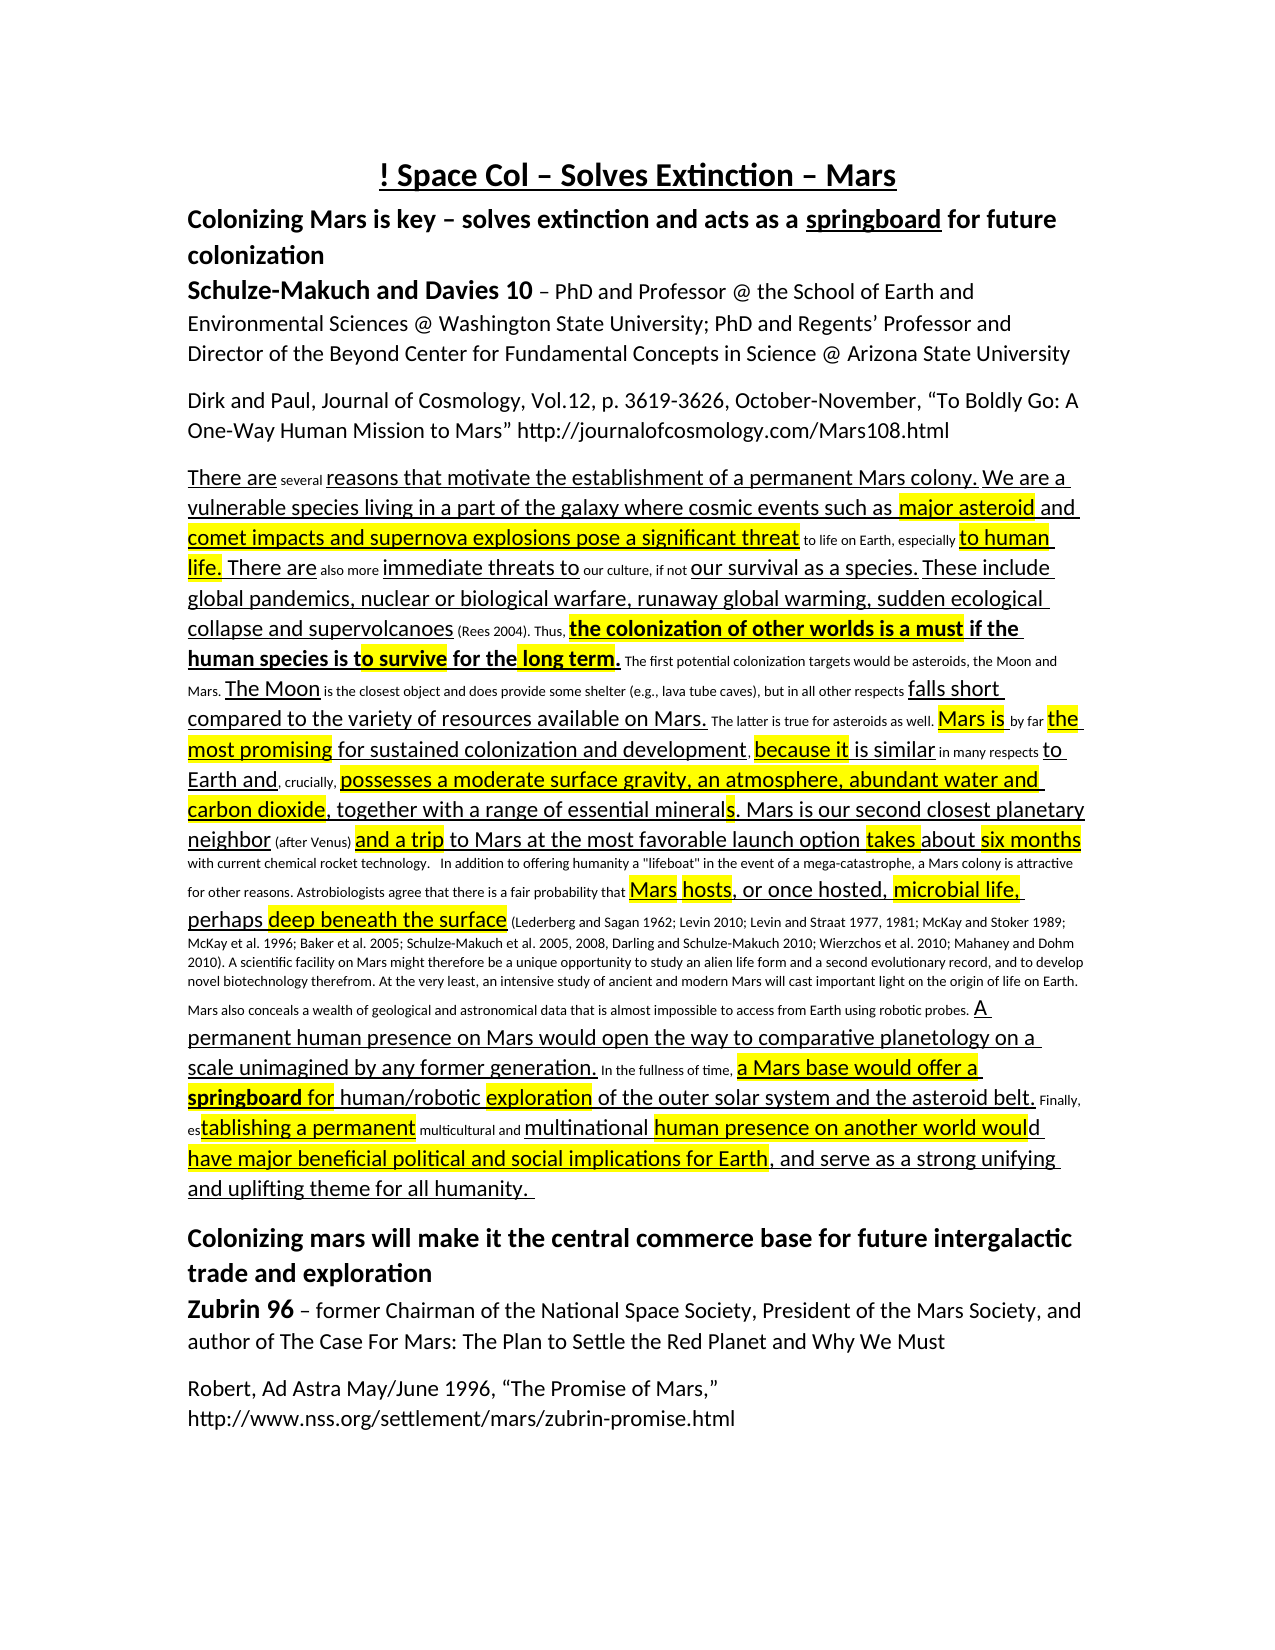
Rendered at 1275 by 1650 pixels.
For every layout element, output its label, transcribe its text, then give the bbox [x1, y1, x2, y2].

text Dirk and Paul, Journal of Cosmology, Vol.12, p. 3619-3626, October-November, “To Boldly Go: A One-Way Human Mission to Mars” http://journalofcosmology.com/Mars108.html [187, 386, 1087, 444]
text There are several reasons that motivate the establishment of a permanent Mars colony. We are a vulnerable species living in a part of the galaxy where cosmic events such as major asteroid and comet impacts and supernova explosions pose a significant threat to life on Earth, especially to human life. There are also more immediate threats to our culture, if not our survival as a species. These include global pandemics, nuclear or biological warfare, runaway global warming, sudden ecological collapse and supervolcanoes (Rees 2004). Thus, the colonization of other worlds is a must if the human species is to survive for the long term. The first potential colonization targets would be asteroids, the Moon and Mars. The Moon is the closest object and does provide some shelter (e.g., lava tube caves), but in all other respects falls short compared to the variety of resources available on Mars. The latter is true for asteroids as well. Mars is by far the most promising for sustained colonization and development, because it is similar in many respects to Earth and, crucially, possesses a moderate surface gravity, an atmosphere, abundant water and carbon dioxide, together with a range of essential minerals. Mars is our second closest planetary neighbor (after Venus) and a trip to Mars at the most favorable launch option takes about six months with current chemical rocket technology. In addition to offering humanity a "lifeboat" in the event of a mega-catastrophe, a Mars colony is attractive for other reasons. Astrobiologists agree that there is a fair probability that Mars hosts, or once hosted, microbial life, perhaps deep beneath the surface (Lederberg and Sagan 1962; Levin 2010; Levin and Straat 1977, 1981; McKay and Stoker 1989; McKay et al. 1996; Baker et al. 2005; Schulze-Makuch et al. 2005, 2008, Darling and Schulze-Makuch 2010; Wierzchos et al. 2010; Mahaney and Dohm 2010). A scientific facility on Mars might therefore be a unique opportunity to study an alien life form and a second evolutionary record, and to develop novel biotechnology therefrom. At the very least, an intensive study of ancient and modern Mars will cast important light on the origin of life on Earth. Mars also conceals a wealth of geological and astronomical data that is almost impossible to access from Earth using robotic probes. A permanent human presence on Mars would open the way to comparative planetology on a scale unimagined by any former generation. In the fullness of time, a Mars base would offer a springboard for human/robotic exploration of the outer solar system and the asteroid belt. Finally, establishing a permanent multicultural and multinational human presence on another world would have major beneficial political and social implications for Earth, and serve as a strong unifying and uplifting theme for all humanity. [187, 463, 1087, 1202]
text Robert, Ad Astra May/June 1996, “The Promise of Mars,” http://www.nss.org/settlement/mars/zubrin-promise.html [187, 1374, 1087, 1432]
subtitle Colonizing mars will make it the central commerce base for future intergalactic trade and exploration [187, 1221, 1087, 1289]
subtitle ! Space Col – Solves Extinction – Mars [187, 154, 1087, 195]
subtitle Colonizing Mars is key – solves extinction and acts as a springboard for future colonization [187, 202, 1087, 271]
text Zubrin 96 – former Chairman of the National Space Society, President of the Mars Society, and author of The Case For Mars: The Plan to Settle the Red Planet and Why We Must [187, 1292, 1087, 1355]
text Schulze-Makuch and Davies 10 – PhD and Professor @ the School of Earth and Environmental Sciences @ Washington State University; PhD and Regents’ Professor and Director of the Beyond Center for Fundamental Concepts in Science @ Arizona State University [187, 273, 1087, 367]
